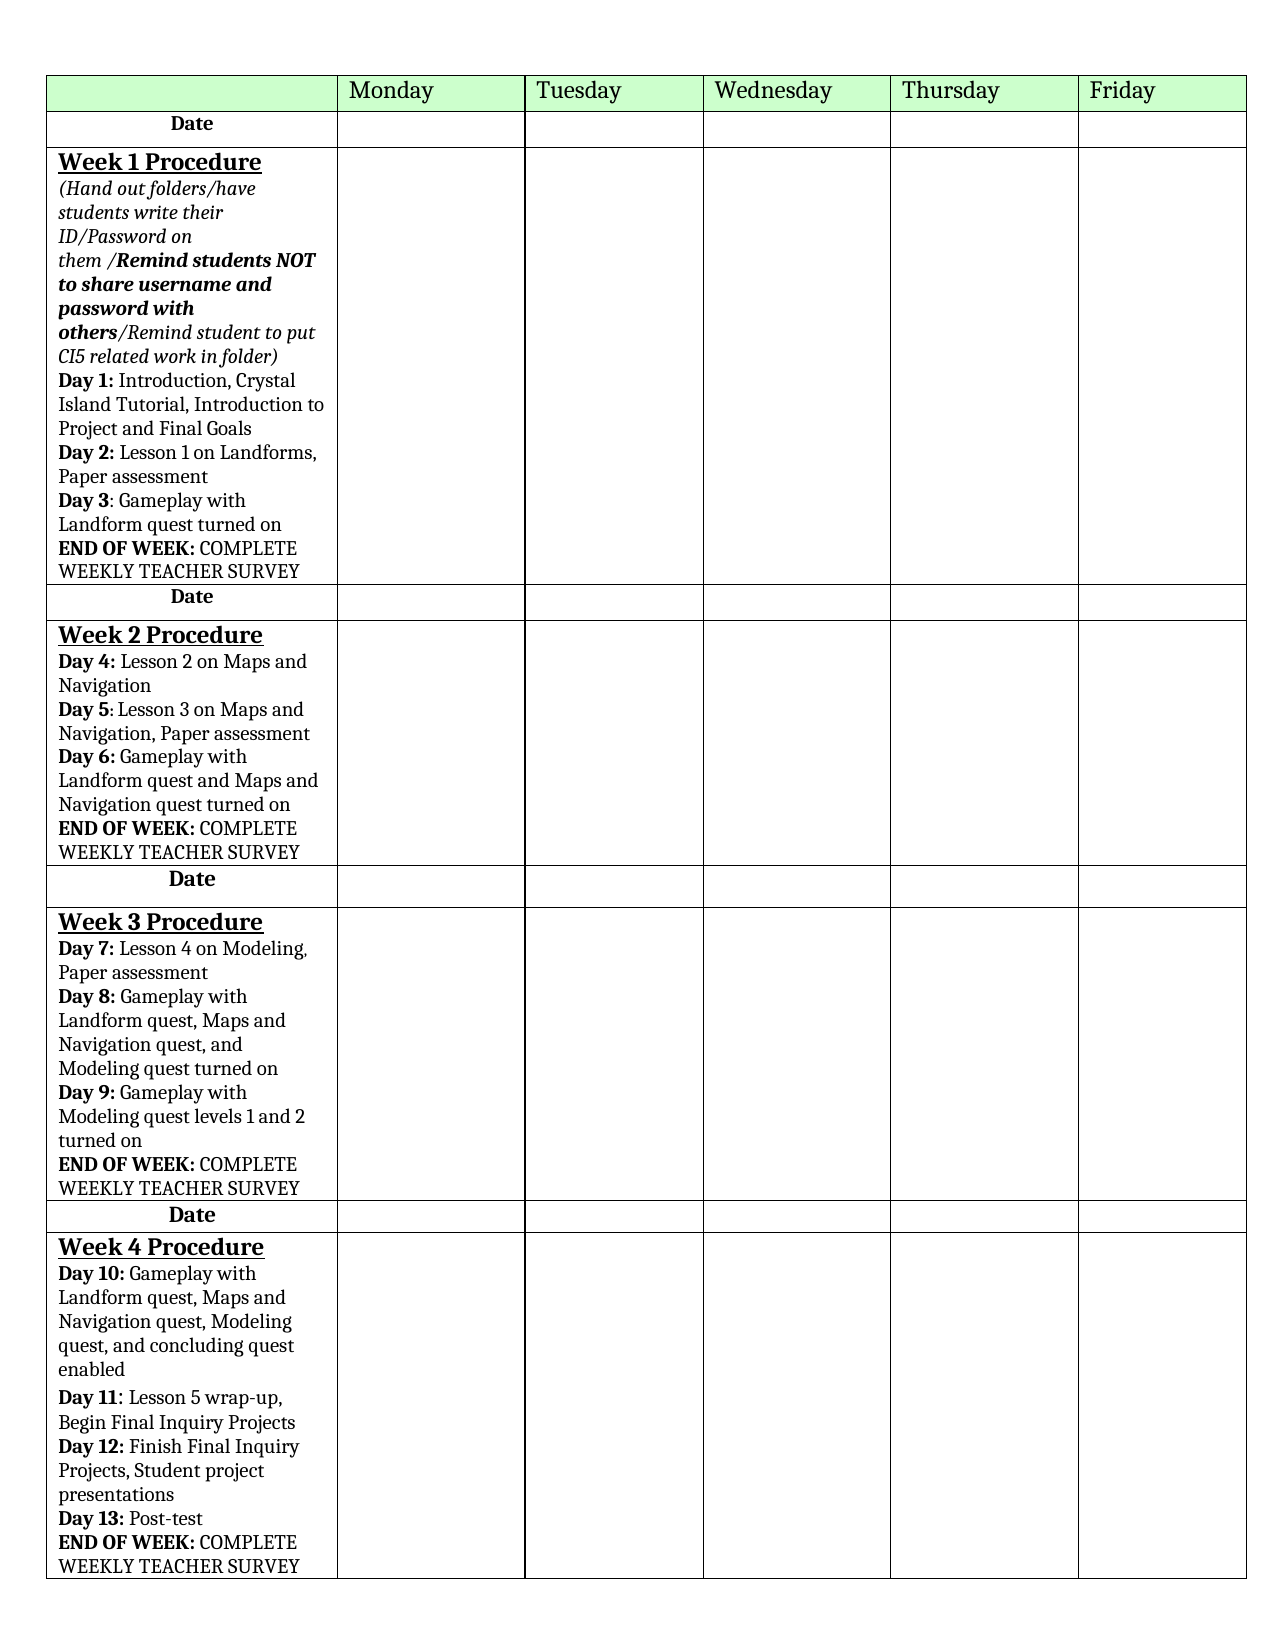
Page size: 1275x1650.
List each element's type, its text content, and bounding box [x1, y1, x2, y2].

table_cell [891, 585, 1078, 619]
table_cell Week 4 Procedure Day 10: Gameplay with Landform quest, Maps and Navigation quest, Modeling quest, and concluding quest enabled Day 11: Lesson 5 wrap-up, Begin Final Inquiry Projects Day 12: Finish Final Inquiry Projects, Student project presentations Day 13: Post-test END OF WEEK: COMPLETE WEEKLY TEACHER SURVEY [47, 1233, 337, 1578]
table_cell [891, 1233, 1078, 1578]
table_cell [526, 1233, 703, 1578]
table_cell [338, 1233, 524, 1578]
table_cell Date [47, 866, 337, 907]
table_cell Date [47, 1201, 337, 1232]
table_cell Week 3 Procedure Day 7: Lesson 4 on Modeling, Paper assessment Day 8: Gameplay with Landform quest, Maps and Navigation quest, and Modeling quest turned on Day 9: Gameplay with Modeling quest levels 1 and 2 turned on END OF WEEK: COMPLETE WEEKLY TEACHER SURVEY [47, 908, 337, 1200]
table_cell Date [47, 585, 337, 619]
table_cell [704, 908, 890, 1200]
table_cell [891, 908, 1078, 1200]
table_cell [338, 621, 524, 865]
table_cell [338, 112, 524, 147]
table_cell [526, 866, 703, 907]
table_cell [338, 1201, 524, 1232]
table_cell [704, 1233, 890, 1578]
table_cell [704, 112, 890, 147]
table_header Thursday [891, 76, 1078, 111]
table_cell [338, 585, 524, 619]
table_cell [704, 148, 890, 584]
table_cell [704, 1201, 890, 1232]
table_cell [1079, 908, 1246, 1200]
table_cell [704, 866, 890, 907]
table_cell [526, 1201, 703, 1232]
table_cell [526, 112, 703, 147]
table_cell [1079, 585, 1246, 619]
table_cell Week 2 Procedure Day 4: Lesson 2 on Maps and Navigation Day 5: Lesson 3 on Maps and Navigation, Paper assessment Day 6: Gameplay with Landform quest and Maps and Navigation quest turned on END OF WEEK: COMPLETE WEEKLY TEACHER SURVEY [47, 621, 337, 865]
table_cell [1079, 112, 1246, 147]
table_cell [526, 585, 703, 619]
table_header Friday [1079, 76, 1246, 111]
table_header Monday [338, 76, 524, 111]
table_header [47, 76, 337, 111]
table_cell [526, 148, 703, 584]
table_cell [526, 908, 703, 1200]
table_cell [1079, 148, 1246, 584]
table_cell [526, 621, 703, 865]
table_cell [1079, 621, 1246, 865]
table_cell [1079, 1201, 1246, 1232]
table_cell Date [47, 112, 337, 147]
table_cell [704, 621, 890, 865]
table_cell [338, 148, 524, 584]
table_header Tuesday [526, 76, 703, 111]
table_cell [891, 148, 1078, 584]
table_header Wednesday [704, 76, 890, 111]
table_cell [1079, 1233, 1246, 1578]
table_cell [338, 908, 524, 1200]
table_cell [891, 621, 1078, 865]
table_cell [338, 866, 524, 907]
table_cell [891, 1201, 1078, 1232]
table_cell Week 1 Procedure (Hand out folders/have students write their ID/Password on them /Remind students NOT to share username and password with others/Remind student to put CI5 related work in folder) Day 1: Introduction, Crystal Island Tutorial, Introduction to Project and Final Goals Day 2: Lesson 1 on Landforms, Paper assessment Day 3: Gameplay with Landform quest turned on END OF WEEK: COMPLETE WEEKLY TEACHER SURVEY [47, 148, 337, 584]
table_cell [891, 112, 1078, 147]
table_cell [704, 585, 890, 619]
table_cell [891, 866, 1078, 907]
table_cell [1079, 866, 1246, 907]
